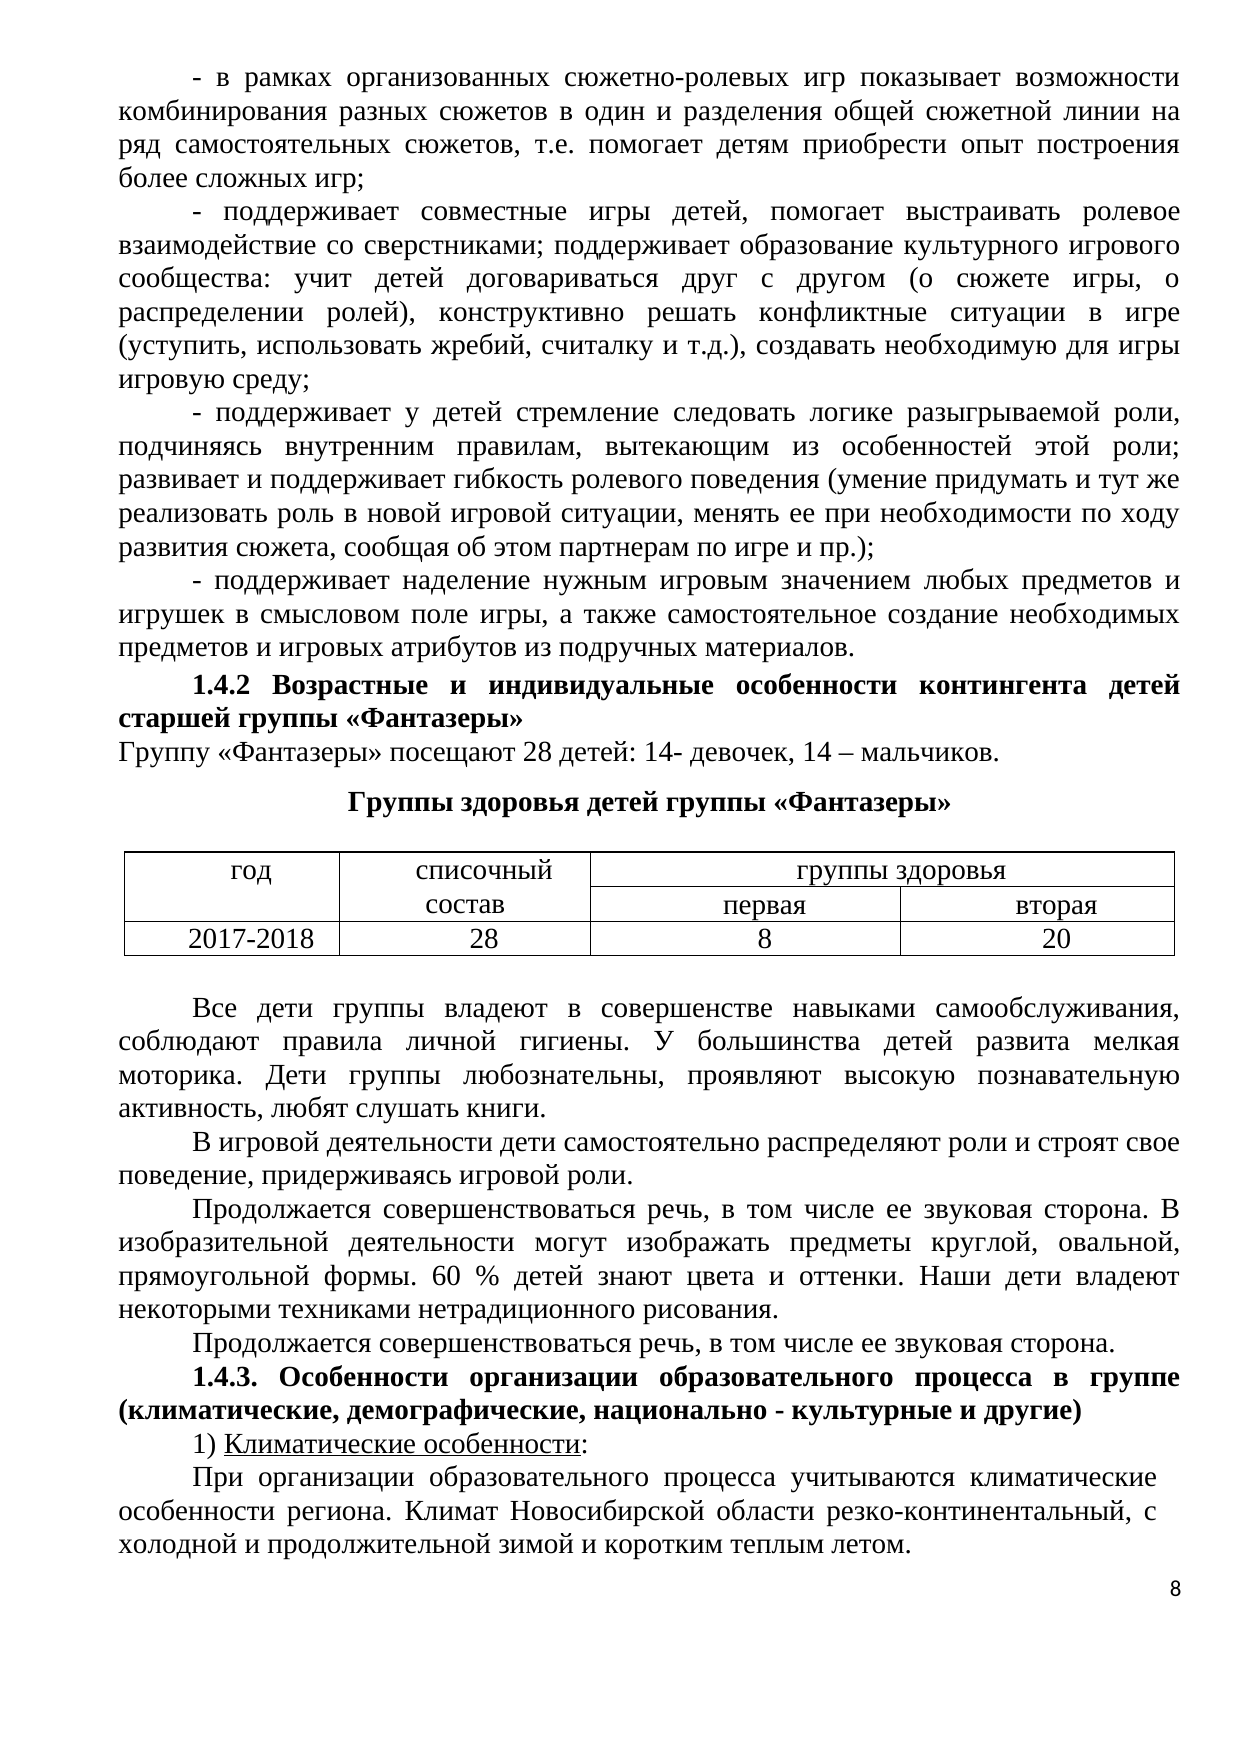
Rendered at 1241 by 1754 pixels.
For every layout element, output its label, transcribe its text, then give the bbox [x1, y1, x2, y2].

table_header списочный состав [340, 853, 590, 921]
text Все дети группы владеют в совершенстве навыками самообслуживания, соблюдают правила личной гигиены. У большинства детей развита мелкая моторика. Дети группы любознательны, проявляют высокую познавательную активность, любят слушать книги. [118, 990, 1181, 1124]
text 1.4.3. Особенности организации образовательного процесса в группе (климатические, демографические, национально - культурные и другие) [118, 1359, 1181, 1426]
text - поддерживает у детей стремление следовать логике разыгрываемой роли, подчиняясь внутренним правилам, вытекающим из особенностей этой роли; развивает и поддерживает гибкость ролевого поведения (умение придумать и тут же реализовать роль в новой игровой ситуации, менять ее при необходимости по ходу развития сюжета, сообщая об этом партнерам по игре и пр.); [118, 394, 1181, 562]
table_cell 20 [901, 922, 1174, 955]
table_header группы здоровья [591, 853, 1174, 886]
text 1) Климатические особенности: [118, 1426, 1181, 1459]
text Группу «Фантазеры» посещают 28 детей: 14- девочек, 14 – мальчиков. [118, 734, 1181, 768]
subtitle 1.4.2 Возрастные и индивидуальные особенности контингента детей старшей группы «Фантазеры» [118, 667, 1181, 734]
text - поддерживает совместные игры детей, помогает выстраивать ролевое взаимодействие со сверстниками; поддерживает образование культурного игрового сообщества: учит детей договариваться друг с другом (о сюжете игры, о распределении ролей), конструктивно решать конфликтные ситуации в игре (уступить, использовать жребий, считалку и т.д.), создавать необходимую для игры игровую среду; [118, 193, 1181, 394]
text В игровой деятельности дети самостоятельно распределяют роли и строят свое поведение, придерживаясь игровой роли. [118, 1124, 1181, 1191]
table_cell первая [591, 887, 900, 921]
table_cell 8 [591, 922, 900, 955]
text Продолжается совершенствоваться речь, в том числе ее звуковая сторона. В изобразительной деятельности могут изображать предметы круглой, овальной, прямоугольной формы. 60 % детей знают цвета и оттенки. Наши дети владеют некоторыми техниками нетрадиционного рисования. [118, 1191, 1181, 1325]
table_header год [125, 853, 339, 921]
text Продолжается совершенствоваться речь, в том числе ее звуковая сторона. [118, 1325, 1181, 1359]
table_cell 28 [340, 922, 590, 955]
table_cell 2017-2018 [125, 922, 339, 955]
table_cell вторая [901, 887, 1174, 921]
text Группы здоровья детей группы «Фантазеры» [118, 784, 1181, 818]
text При организации образовательного процесса учитываются климатические особенности региона. Климат Новосибирской области резко-континентальный, с холодной и продолжительной зимой и коротким теплым летом. [118, 1459, 1158, 1560]
text - в рамках организованных сюжетно-ролевых игр показывает возможности комбинирования разных сюжетов в один и разделения общей сюжетной линии на ряд самостоятельных сюжетов, т.е. помогает детям приобрести опыт построения более сложных игр; [118, 59, 1181, 193]
text - поддерживает наделение нужным игровым значением любых предметов и игрушек в смысловом поле игры, а также самостоятельное создание необходимых предметов и игровых атрибутов из подручных материалов. [118, 562, 1181, 663]
